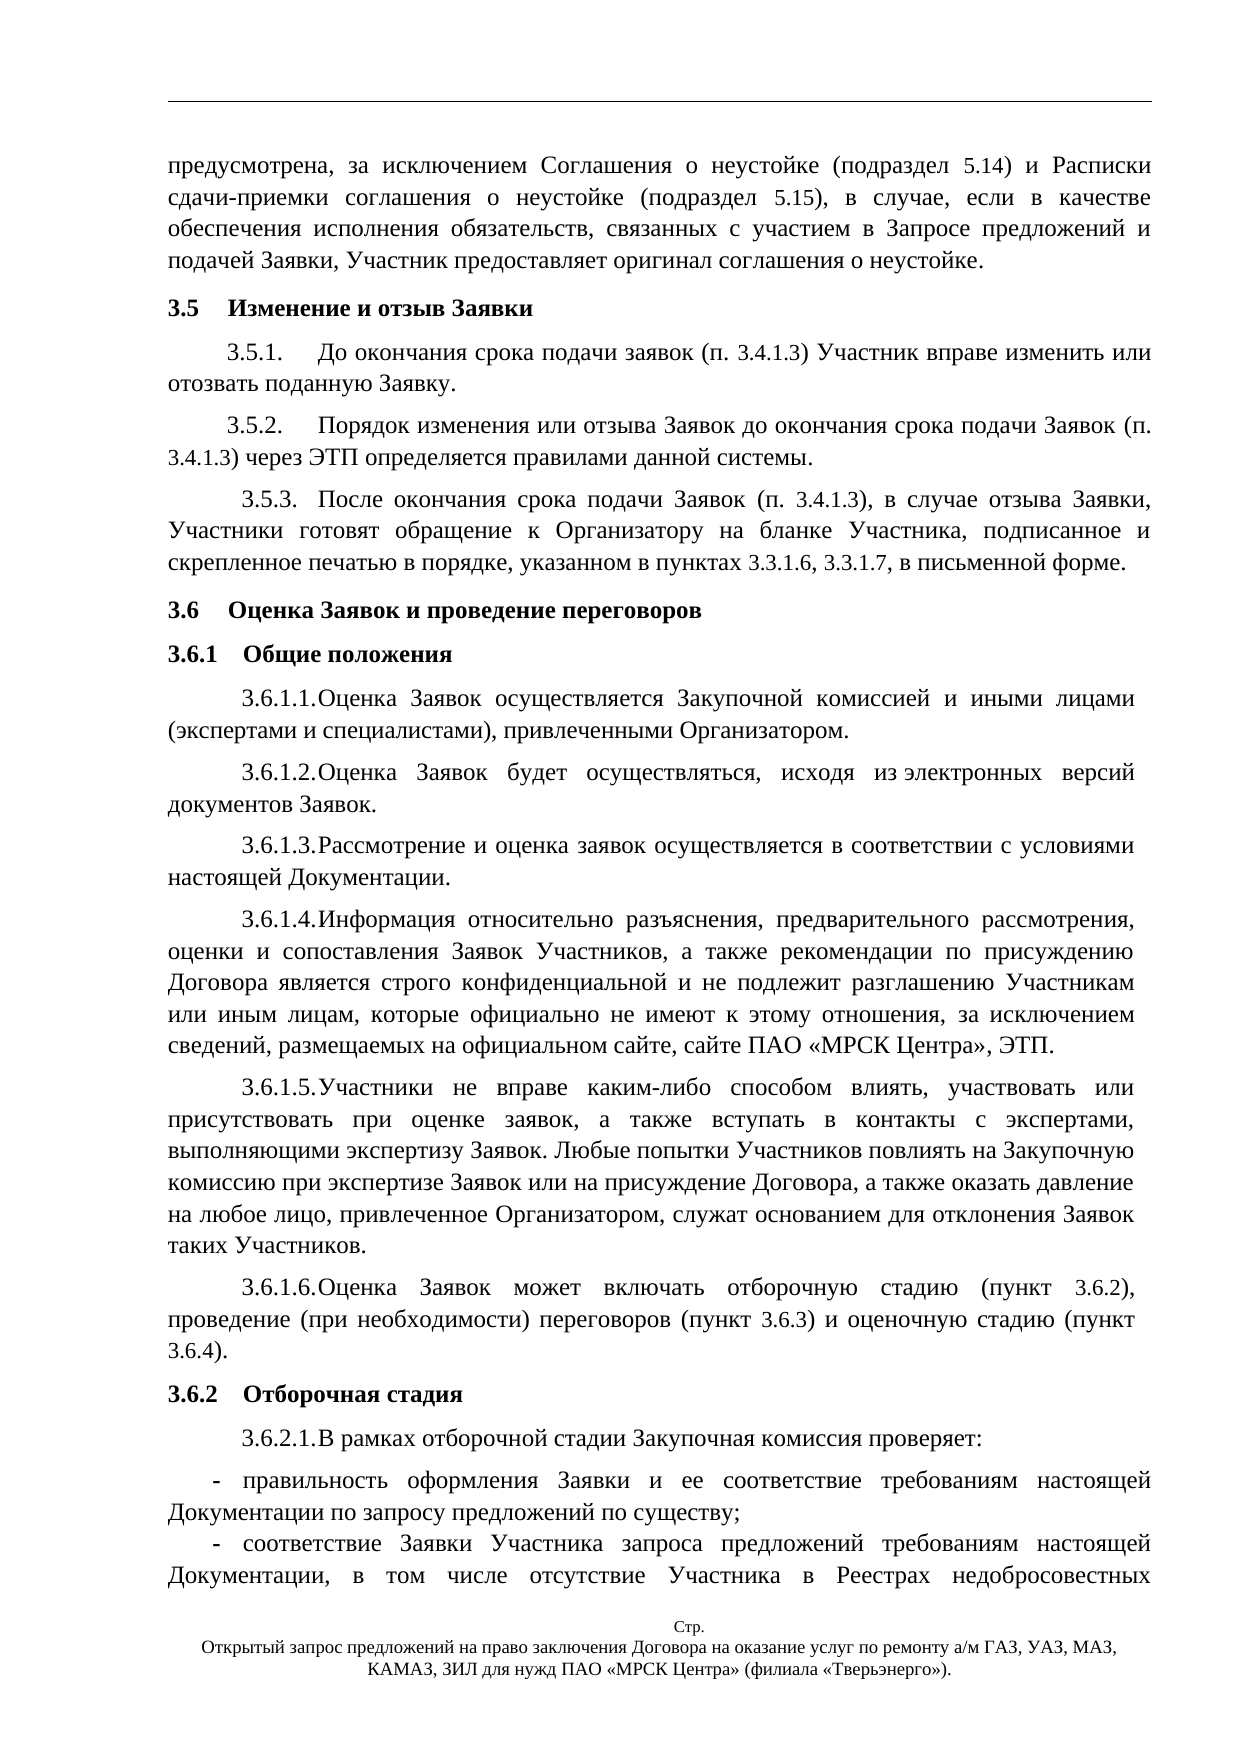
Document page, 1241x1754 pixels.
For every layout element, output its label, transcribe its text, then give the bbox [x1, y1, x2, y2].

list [168, 150, 1152, 273]
list Оценка Заявок осуществляется Закупочной комиссией и иными лицами (экспертами и специалистами), привлеченными Организатором. [168, 683, 1135, 744]
list Оценка Заявок может включать отборочную стадию (пункт 3.6.2), проведение (при необходимости) переговоров (пункт 3.6.3) и оценочную стадию (пункт 3.6.4). [168, 1272, 1135, 1364]
list После окончания срока подачи Заявок (п. 3.4.1.3), в случае отзыва Заявки, Участники готовят обращение к Организатору на бланке Участника, подписанное и скрепленное печатью в порядке, указанном в пунктах 3.3.1.6, 3.3.1.7, в письменной форме. [168, 484, 1152, 576]
subtitle Общие положения [168, 639, 1152, 668]
list Оценка Заявок будет осуществляться, исходя из электронных версий документов Заявок. [168, 757, 1135, 817]
subtitle Оценка Заявок и проведение переговоров [168, 595, 1152, 624]
subtitle Изменение и отзыв Заявки [168, 293, 1152, 322]
subtitle Отборочная стадия [168, 1379, 1152, 1408]
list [168, 1528, 1152, 1589]
list Информация относительно разъяснения, предварительного рассмотрения, оценки и сопоставления Заявок Участников, а также рекомендации по присуждению Договора является строго конфиденциальной и не подлежит разглашению Участникам или иным лицам, которые официально не имеют к этому отношения, за исключением сведений, размещаемых на официальном сайте, сайте ПАО «МРСК Центра», ЭТП. [168, 904, 1135, 1059]
list Участники не вправе каким-либо способом влиять, участвовать или присутствовать при оценке заявок, а также вступать в контакты с экспертами, выполняющими экспертизу Заявок. Любые попытки Участников повлиять на Закупочную комиссию при экспертизе Заявок или на присуждение Договора, а также оказать давление на любое лицо, привлеченное Организатором, служат основанием для отклонения Заявок таких Участников. [168, 1072, 1135, 1259]
list правильность оформления Заявки и ее соответствие требованиям настоящей Документации по запросу предложений по существу; [168, 1465, 1152, 1526]
list В рамках отборочной стадии Закупочная комиссия проверяет: [168, 1423, 1135, 1452]
list Порядок изменения или отзыва Заявок до окончания срока подачи Заявок (п. 3.4.1.3) через ЭТП определяется правилами данной системы. [168, 411, 1152, 471]
list Рассмотрение и оценка заявок осуществляется в соответствии с условиями настоящей Документации. [168, 831, 1135, 891]
list До окончания срока подачи заявок (п. 3.4.1.3) Участник вправе изменить или отозвать поданную Заявку. [168, 337, 1152, 397]
